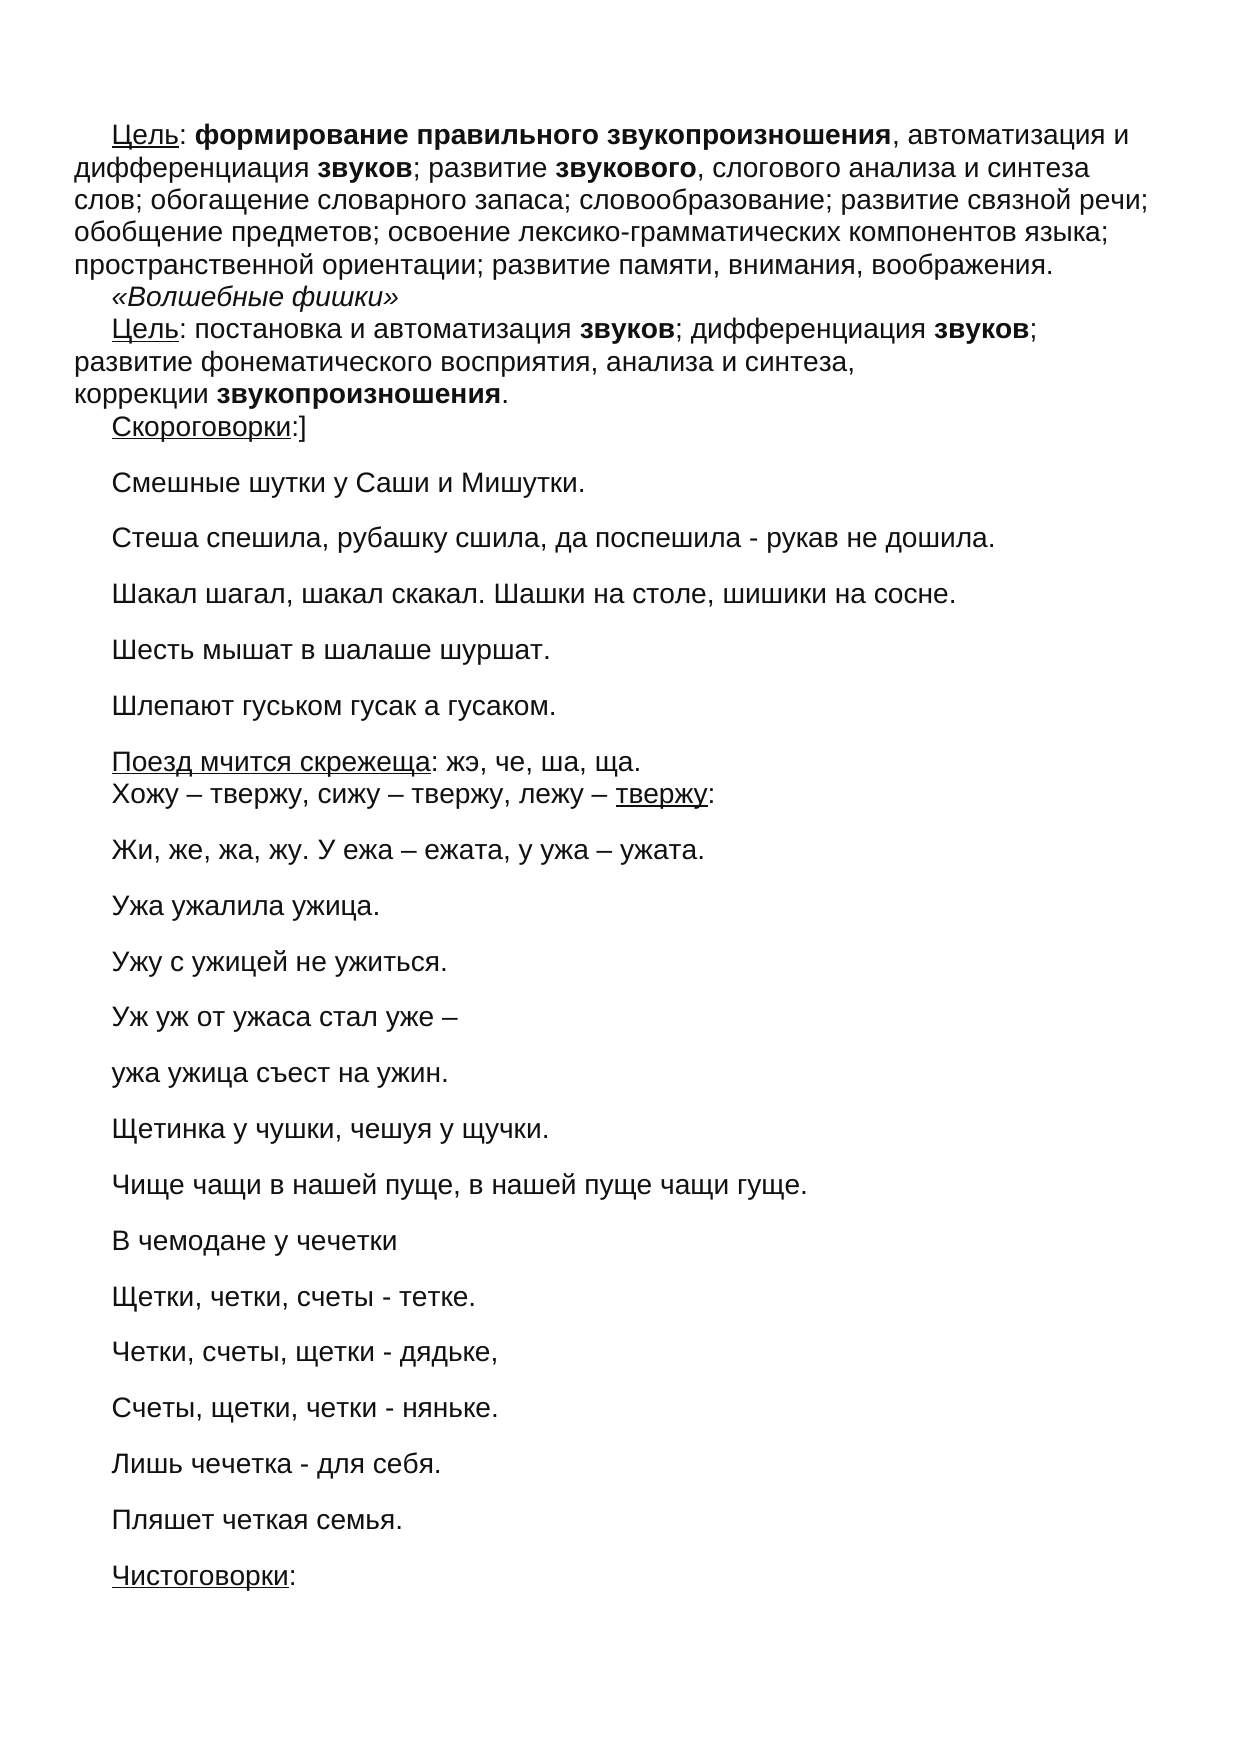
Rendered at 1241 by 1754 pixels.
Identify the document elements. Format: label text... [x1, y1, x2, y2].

text «Волшебные фишки» [74, 280, 1152, 312]
text Счеты, щетки, четки - няньке. [74, 1391, 1152, 1424]
text Шесть мышат в шалаше шуршат. [74, 633, 1152, 665]
text Поезд мчится скрежеща: жэ, че, ша, ща. [74, 745, 1152, 777]
text Шакал шагал, шакал скакал. Шашки на столе, шишики на сосне. [74, 577, 1152, 609]
text Скороговорки:] [74, 410, 1152, 442]
text Шлепают гуськом гусак а гусаком. [74, 689, 1152, 721]
text Уж уж от ужаса стал уже – [74, 1000, 1152, 1033]
text Хожу – твержу, сижу – твержу, лежу – твержу: [74, 777, 1152, 809]
text Ужу с ужицей не ужиться. [74, 944, 1152, 977]
text Пляшет четкая семья. [74, 1503, 1152, 1535]
text Цель: формирование правильного звукопроизношения, автоматизация и дифференциация звуков; развитие звукового, слогового анализа и синтеза слов; обогащение словарного запаса; словообразование; развитие связной речи; обобщение предметов; освоение лексико-грамматических компонентов языка; пространственной ориентации; развитие памяти, внимания, воображения. [74, 118, 1152, 280]
text Смешные шутки у Саши и Мишутки. [74, 466, 1152, 498]
text Чище чащи в нашей пуще, в нашей пуще чащи гуще. [74, 1168, 1152, 1200]
text Лишь чечетка - для себя. [74, 1447, 1152, 1479]
text ужа ужица съест на ужин. [74, 1056, 1152, 1089]
text Щетинка у чушки, чешуя у щучки. [74, 1112, 1152, 1144]
text В чемодане у чечетки [74, 1224, 1152, 1256]
text Четки, счеты, щетки - дядьке, [74, 1335, 1152, 1368]
text Цель: постановка и автоматизация звуков; дифференциация звуков; развитие фонематического восприятия, анализа и синтеза, коррекции звукопроизношения. [74, 312, 1152, 410]
text Жи, же, жа, жу. У ежа – ежата, у ужа – ужата. [74, 833, 1152, 865]
text Щетки, четки, счеты - тетке. [74, 1279, 1152, 1312]
text Ужа ужалила ужица. [74, 889, 1152, 921]
text Чистоговорки: [74, 1559, 1152, 1591]
text Стеша спешила, рубашку сшила, да поспешила - рукав не дошила. [74, 521, 1152, 554]
